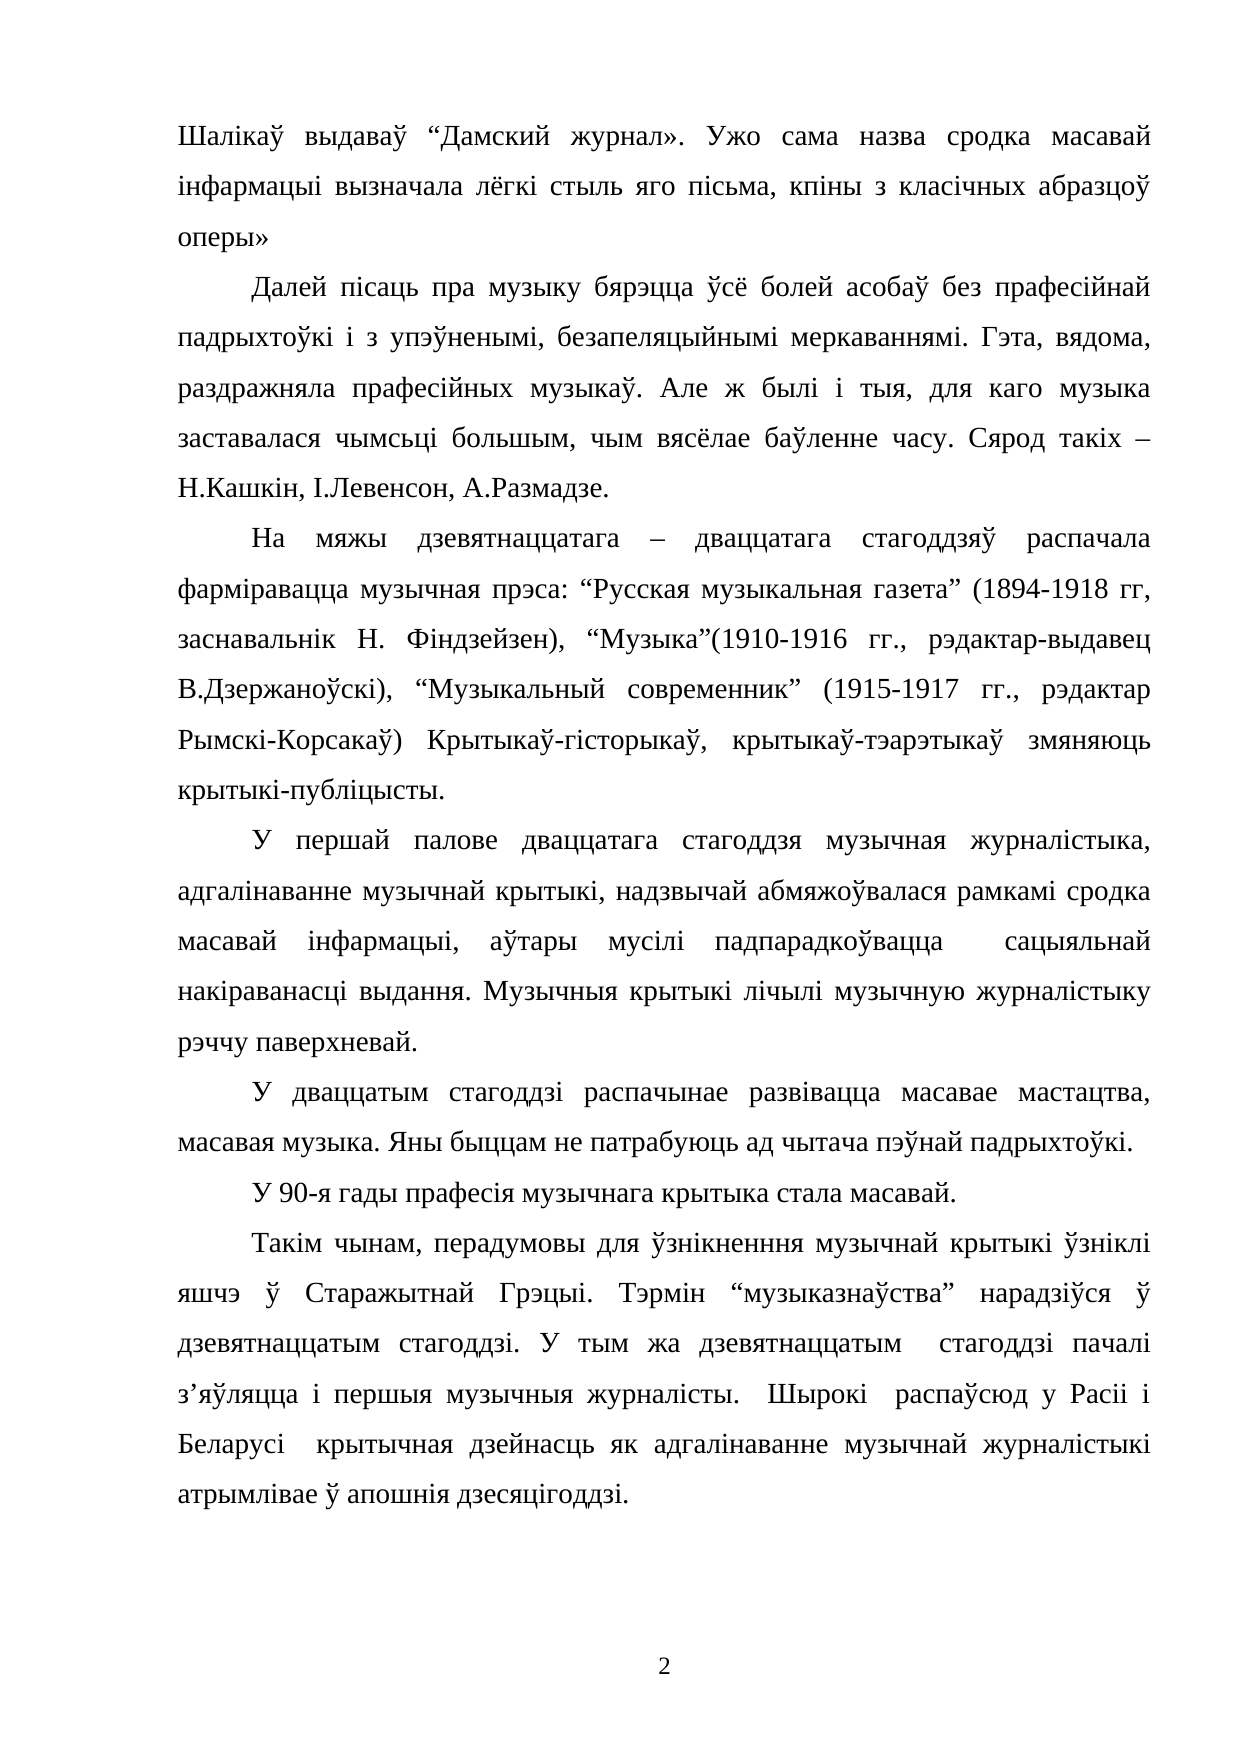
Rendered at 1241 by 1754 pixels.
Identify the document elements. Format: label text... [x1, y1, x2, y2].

text На мяжы дзевятнаццатага – дваццатага стагоддзяў распачала фарміравацца музычная прэса: “Русская музыкальная газета” (1894-1918 гг, заснавальнік Н. Фіндзейзен), “Музыка”(1910-1916 гг., рэдактар-выдавец В.Дзержаноўскі), “Музыкальный современник” (1915-1917 гг., рэдактар Рымскі-Корсакаў) Крытыкаў-гісторыкаў, крытыкаў-тэарэтыкаў змяняюць крытыкі-публіцысты. [177, 521, 1152, 806]
text Далей пісаць пра музыку бярэцца ўсё болей асобаў без прафесійнай падрыхтоўкі і з упэўненымі, безапеляцыйнымі меркаваннямі. Гэта, вядома, раздражняла прафесійных музыкаў. Але ж былі і тыя, для каго музыка заставалася чымсьці большым, чым вясёлае баўленне часу. Сярод такіх – Н.Кашкін, І.Левенсон, А.Размадзе. [177, 269, 1152, 504]
text У дваццатым стагоддзі распачынае развівацца масавае мастацтва, масавая музыка. Яны быццам не патрабуюць ад чытача пэўнай падрыхтоўкі. [177, 1074, 1152, 1158]
text У першай палове дваццатага стагоддзя музычная журналістыка, адгалінаванне музычнай крытыкі, надзвычай абмяжоўвалася рамкамі сродка масавай інфармацыі, аўтары мусілі падпарадкоўвацца сацыяльнай накіраванасці выдання. Музычныя крытыкі лічылі музычную журналістыку рэччу паверхневай. [177, 822, 1152, 1057]
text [177, 118, 1152, 252]
text Такім чынам, перадумовы для ўзнікненння музычнай крытыкі ўзніклі яшчэ ў Старажытнай Грэцыі. Тэрмін “музыказнаўства” нарадзіўся ў дзевятнаццатым стагоддзі. У тым жа дзевятнаццатым стагоддзі пачалі з’яўляцца і першыя музычныя журналісты. Шырокі распаўсюд у Расіі і Беларусі крытычная дзейнасць як адгалінаванне музычнай журналістыкі атрымлівае ў апошнія дзесяцігоддзі. [177, 1225, 1152, 1510]
text У 90-я гады прафесія музычнага крытыка стала масавай. [177, 1175, 1152, 1208]
